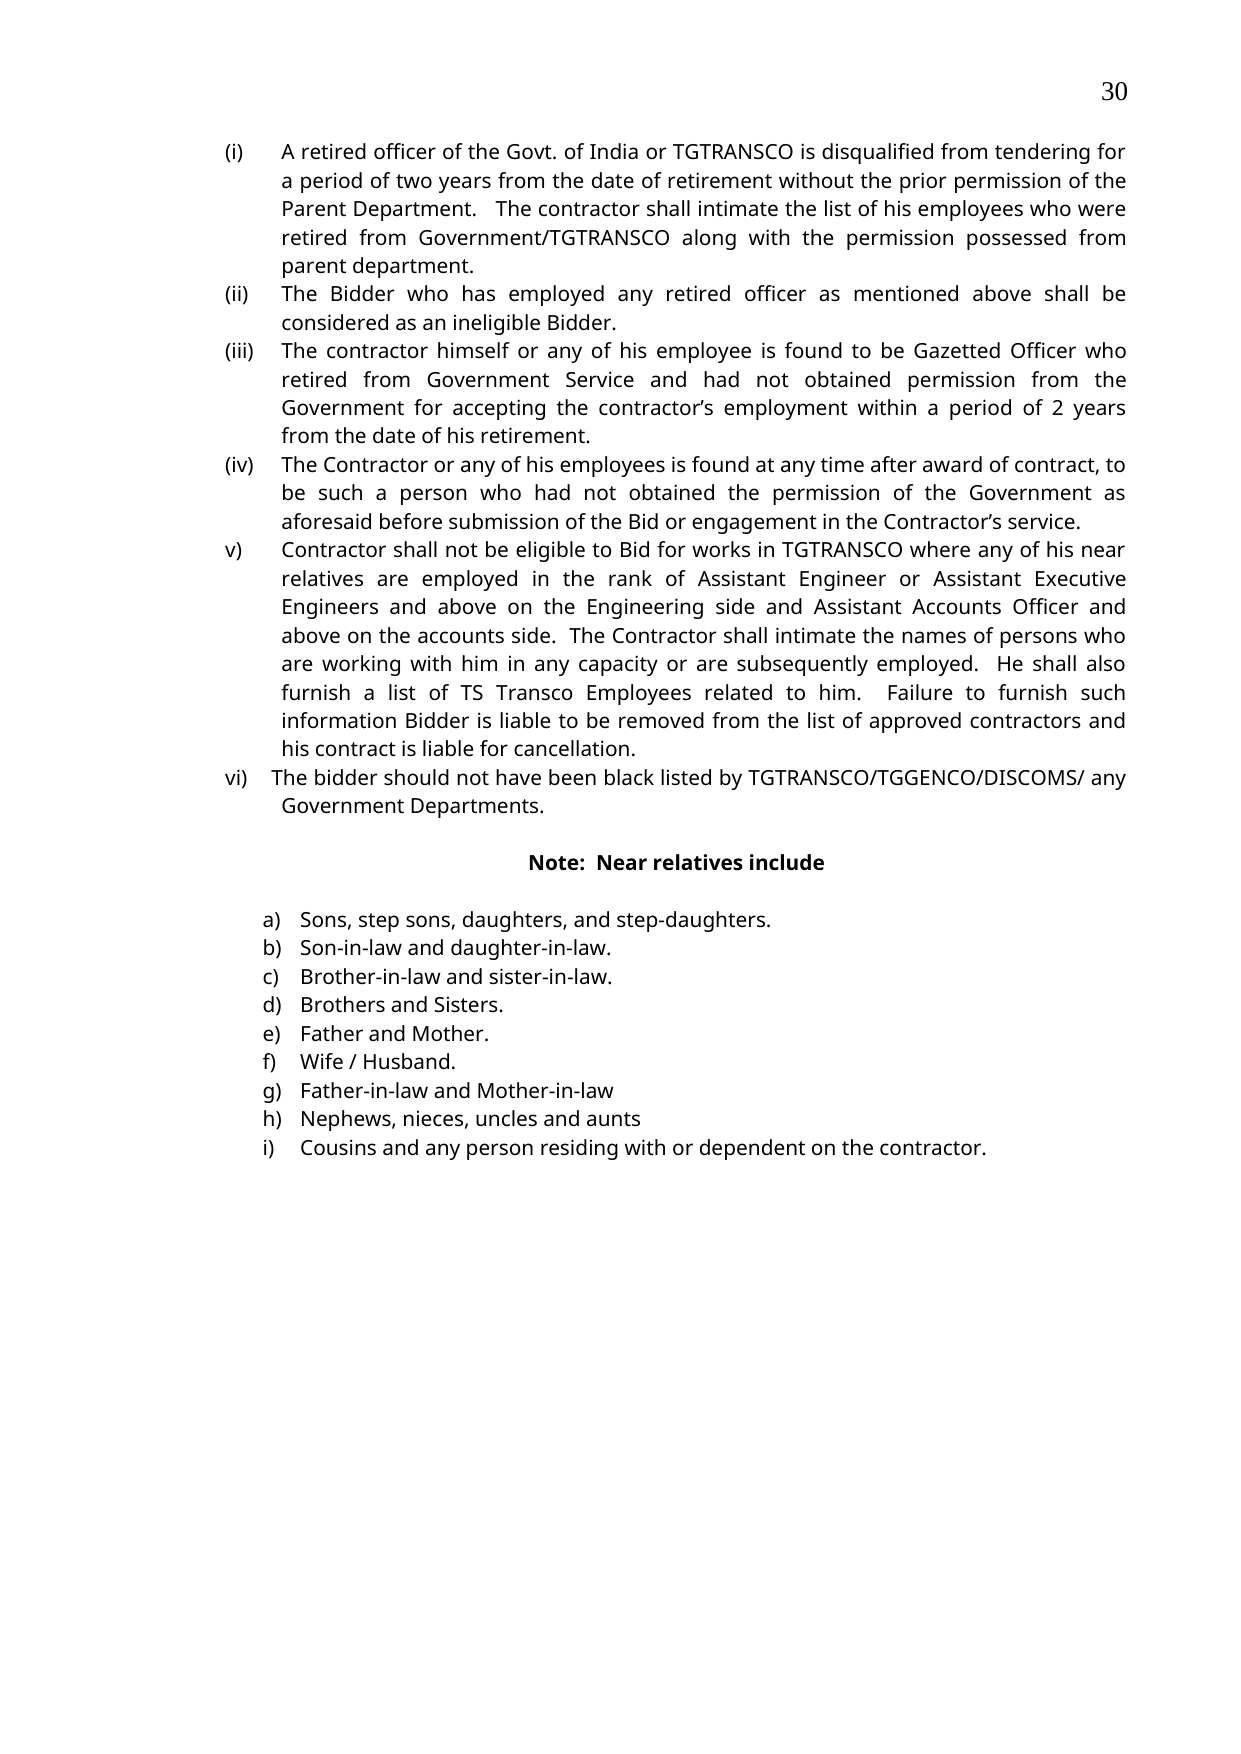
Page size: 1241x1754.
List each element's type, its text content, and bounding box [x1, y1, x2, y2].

text (ii) The Bidder who has employed any retired officer as mentioned above shall be considered as an ineligible Bidder. [225, 279, 1128, 336]
text (i) A retired officer of the Govt. of India or TGTRANSCO is disqualified from tendering for a period of two years from the date of retirement without the prior permission of the Parent Department. The contractor shall intimate the list of his employees who were retired from Government/TGTRANSCO along with the permission possessed from parent department. [225, 137, 1128, 279]
list Brothers and Sisters. [262, 990, 1128, 1019]
text Note: Near relatives include [225, 848, 1128, 877]
text vi) The bidder should not have been black listed by TGTRANSCO/TGGENCO/DISCOMS/ any Government Departments. [225, 763, 1128, 820]
text v) Contractor shall not be eligible to Bid for works in TGTRANSCO where any of his near relatives are employed in the rank of Assistant Engineer or Assistant Executive Engineers and above on the Engineering side and Assistant Accounts Officer and above on the accounts side. The Contractor shall intimate the names of persons who are working with him in any capacity or are subsequently employed. He shall also furnish a list of TS Transco Employees related to him. Failure to furnish such information Bidder is liable to be removed from the list of approved contractors and his contract is liable for cancellation. [225, 535, 1128, 763]
list Brother-in-law and sister-in-law. [262, 962, 1128, 990]
text (iv) The Contractor or any of his employees is found at any time after award of contract, to be such a person who had not obtained the permission of the Government as aforesaid before submission of the Bid or engagement in the Contractor’s service. [225, 450, 1128, 535]
list Wife / Husband. [262, 1047, 1128, 1076]
list Father-in-law and Mother-in-law [262, 1076, 1128, 1104]
list Cousins and any person residing with or dependent on the contractor. [262, 1133, 1128, 1161]
list Sons, step sons, daughters, and step-daughters. [262, 905, 1128, 933]
list Son-in-law and daughter-in-law. [262, 933, 1128, 962]
list Father and Mother. [262, 1019, 1128, 1047]
text (iii) The contractor himself or any of his employee is found to be Gazetted Officer who retired from Government Service and had not obtained permission from the Government for accepting the contractor’s employment within a period of 2 years from the date of his retirement. [225, 336, 1128, 450]
list Nephews, nieces, uncles and aunts [262, 1104, 1128, 1133]
